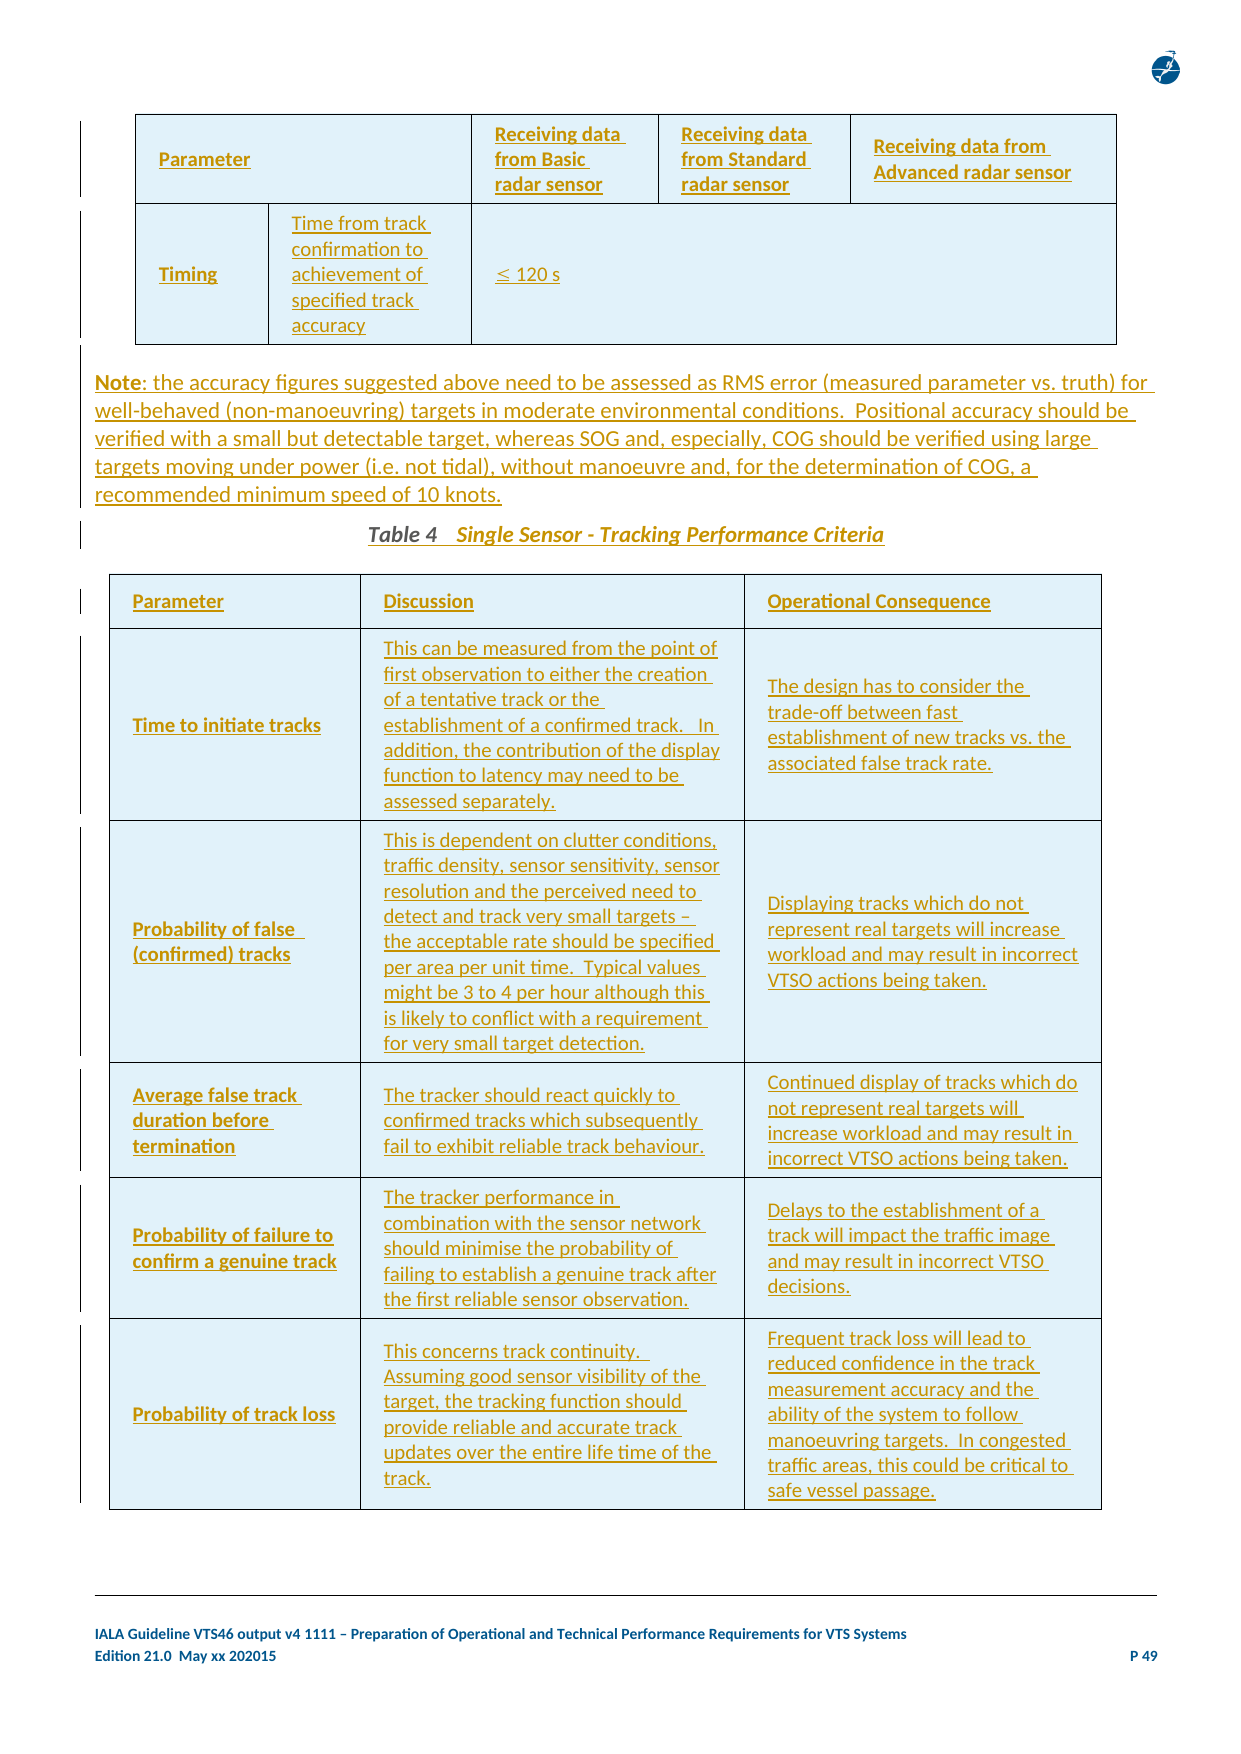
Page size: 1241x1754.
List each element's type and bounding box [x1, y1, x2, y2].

picture [1120, 0, 1239, 119]
